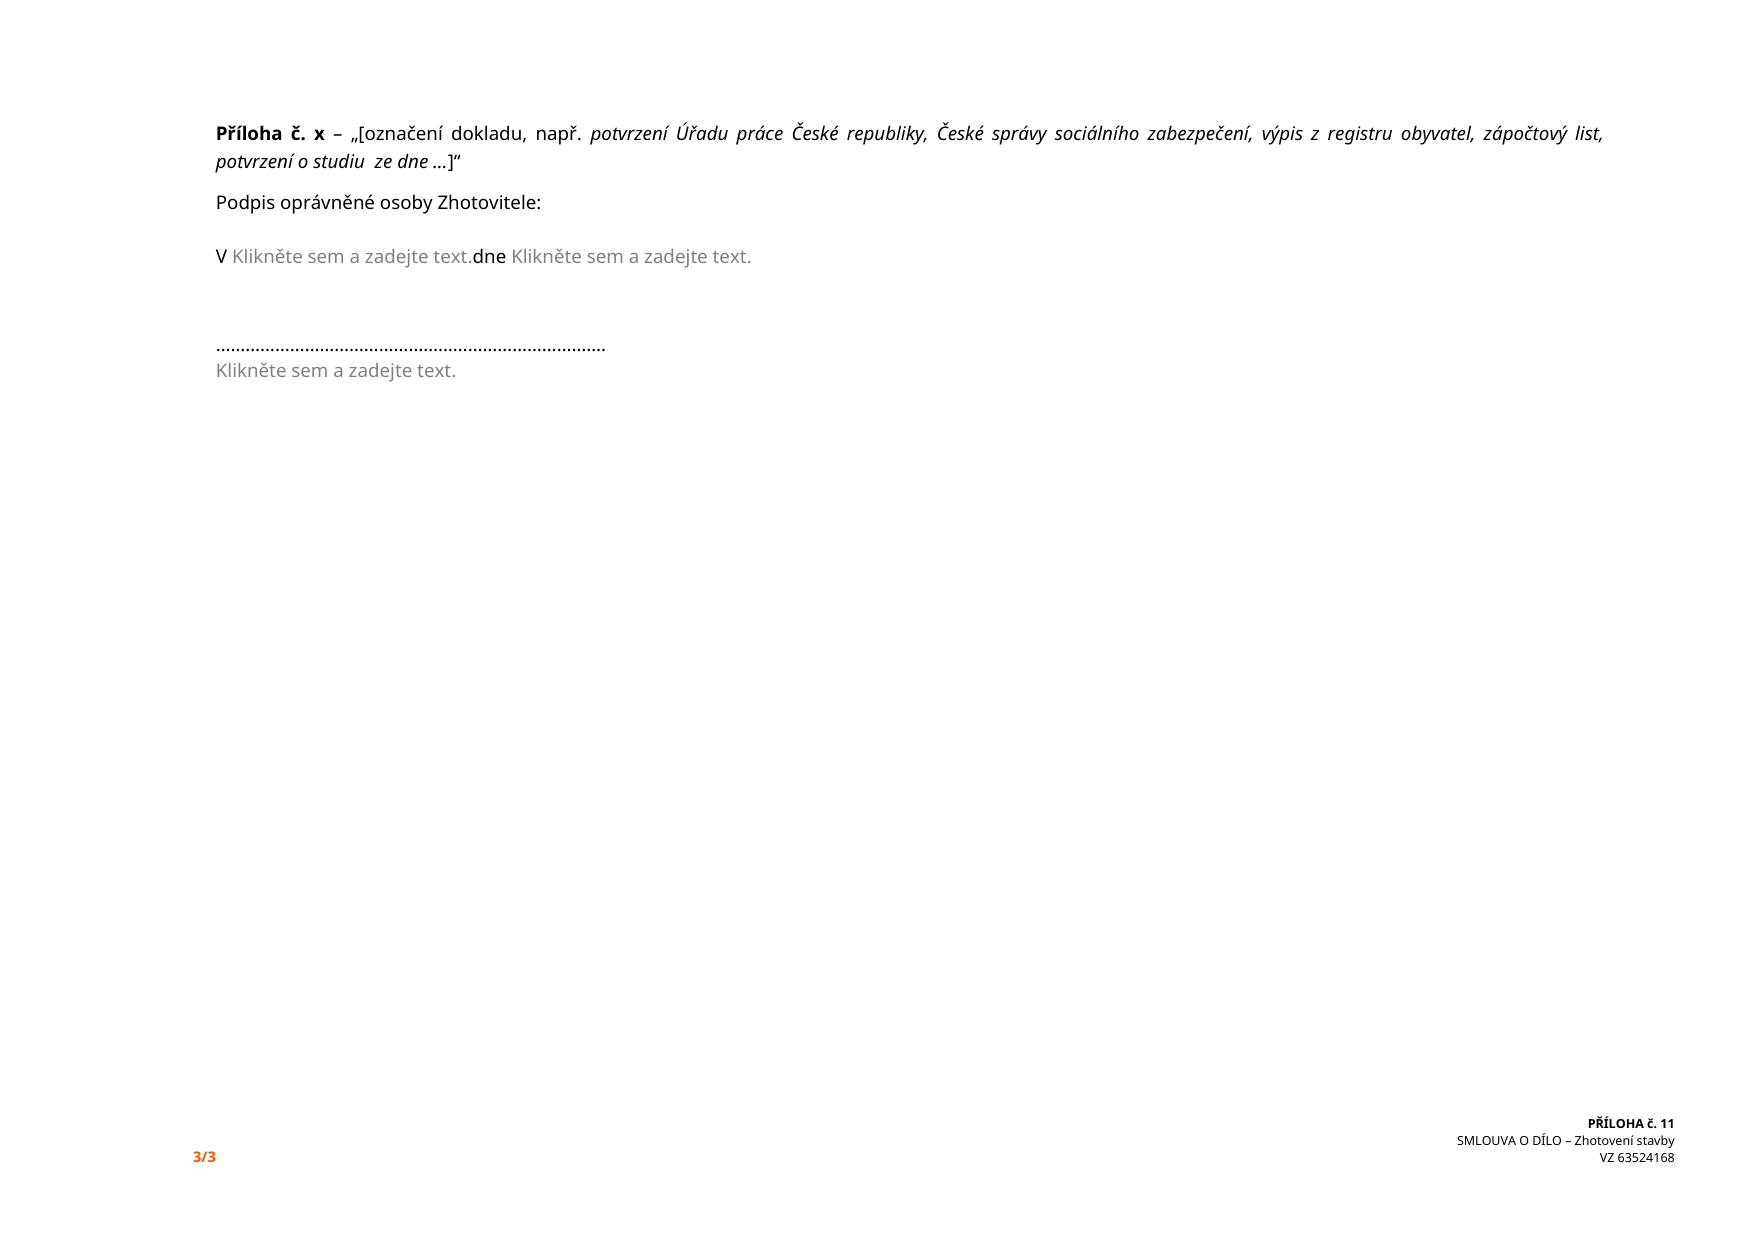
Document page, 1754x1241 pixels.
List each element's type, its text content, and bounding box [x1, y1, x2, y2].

text Příloha č. x – „[označení dokladu, např. potvrzení Úřadu práce České republiky, České správy sociálního zabezpečení, výpis z registru obyvatel, zápočtový list, potvrzení o studiu ze dne …]“ [216, 121, 1606, 174]
text V dne [216, 240, 1606, 269]
text Podpis oprávněné osoby Zhotovitele: [216, 189, 1606, 215]
text ……………………………………………………………………. [216, 328, 1606, 357]
